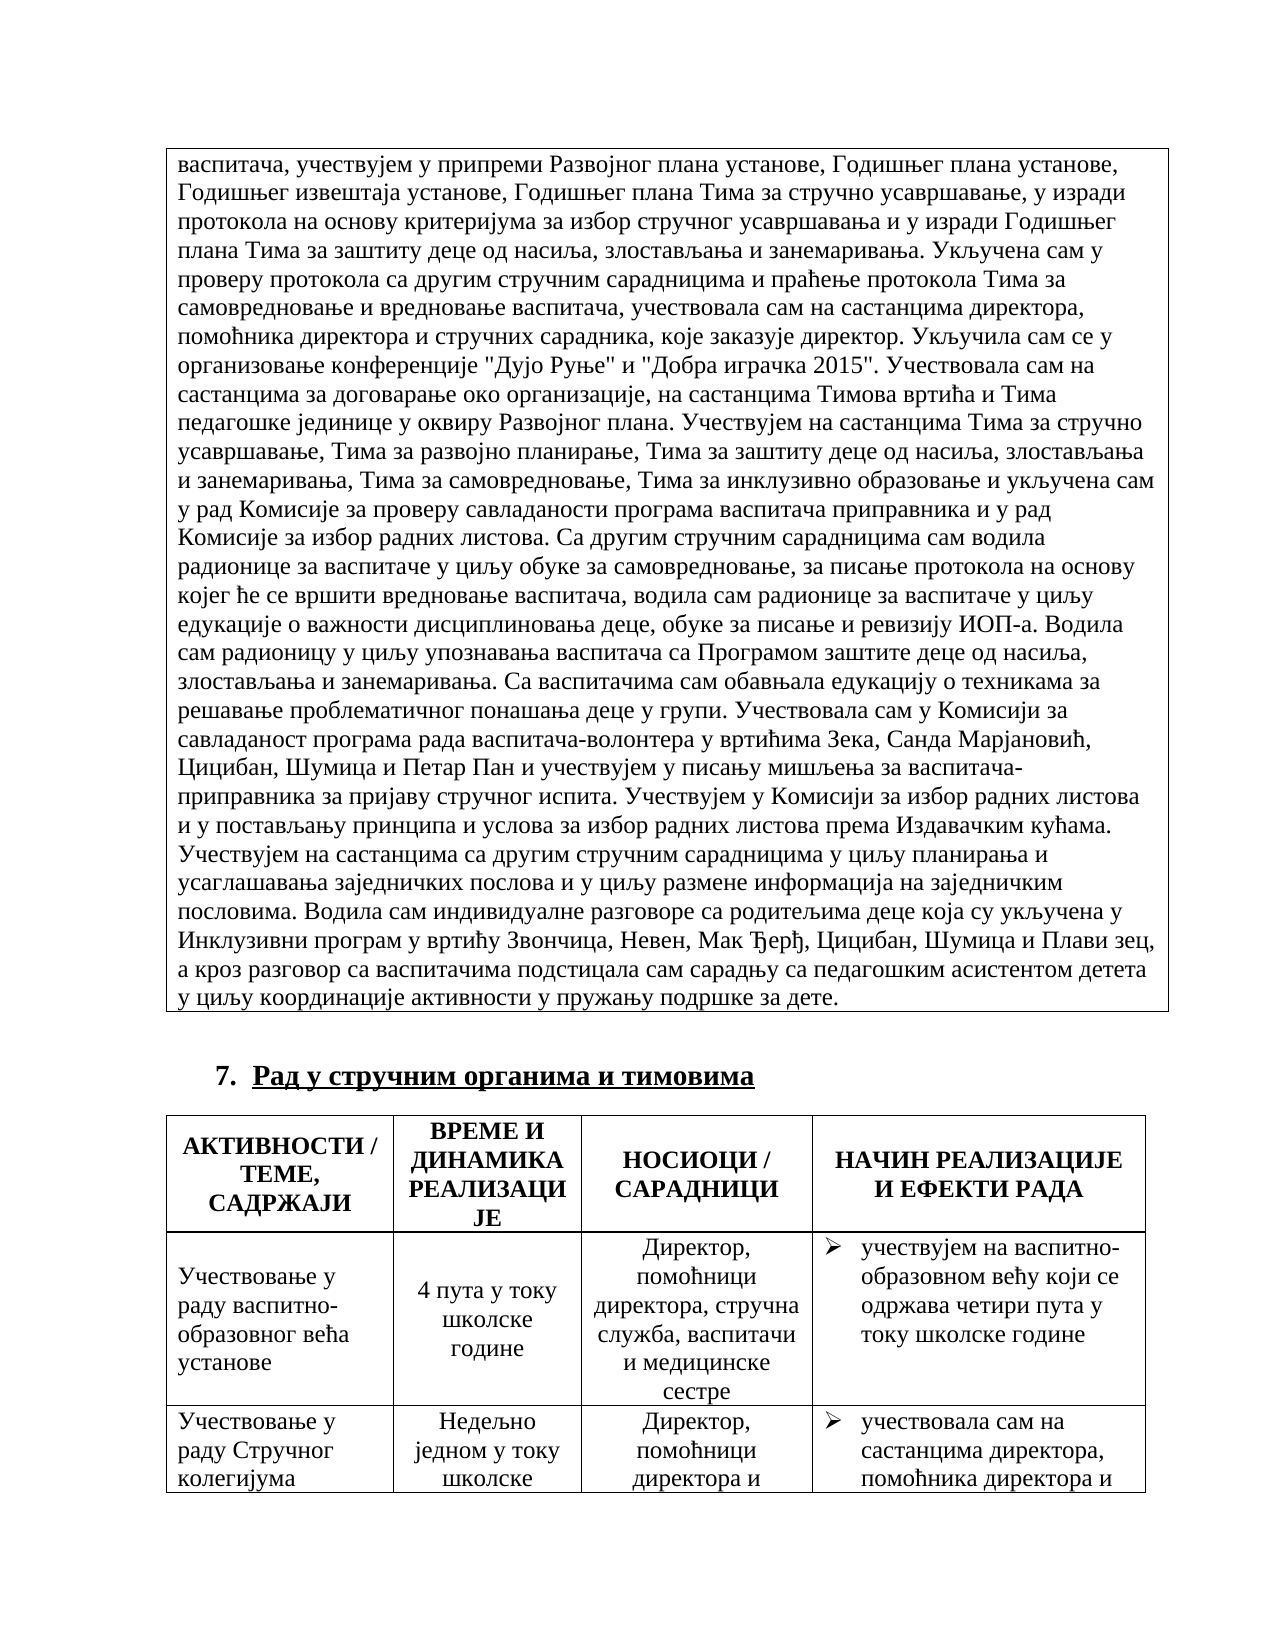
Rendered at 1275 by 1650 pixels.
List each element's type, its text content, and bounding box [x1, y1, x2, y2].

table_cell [394, 1406, 581, 1492]
table_header НОСИОЦИ / САРАДНИЦИ [582, 1116, 812, 1231]
table_cell учествујем на васпитно-образовном већу који се одржава четири пута у току школске године [813, 1233, 1145, 1405]
table_header АКТИВНОСТИ / ТЕМЕ, САДРЖАЈИ [167, 1116, 393, 1231]
table_cell Учествовање у раду васпитно-образовног већа установе [167, 1233, 393, 1405]
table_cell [813, 1406, 1145, 1492]
list Рад у стручним органима и тимовима [215, 1058, 1157, 1091]
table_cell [582, 1406, 812, 1492]
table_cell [167, 1406, 393, 1492]
table_cell Директор, помоћници директора, стручна служба, васпитачи и медицинске сестре [582, 1233, 812, 1405]
table_header НАЧИН РЕАЛИЗАЦИЈЕ И ЕФЕКТИ РАДА [813, 1116, 1145, 1231]
table_header ВРЕМЕ И ДИНАМИКА РЕАЛИЗАЦИЈЕ [394, 1116, 581, 1231]
table_cell 4 пута у току школске године [394, 1233, 581, 1405]
